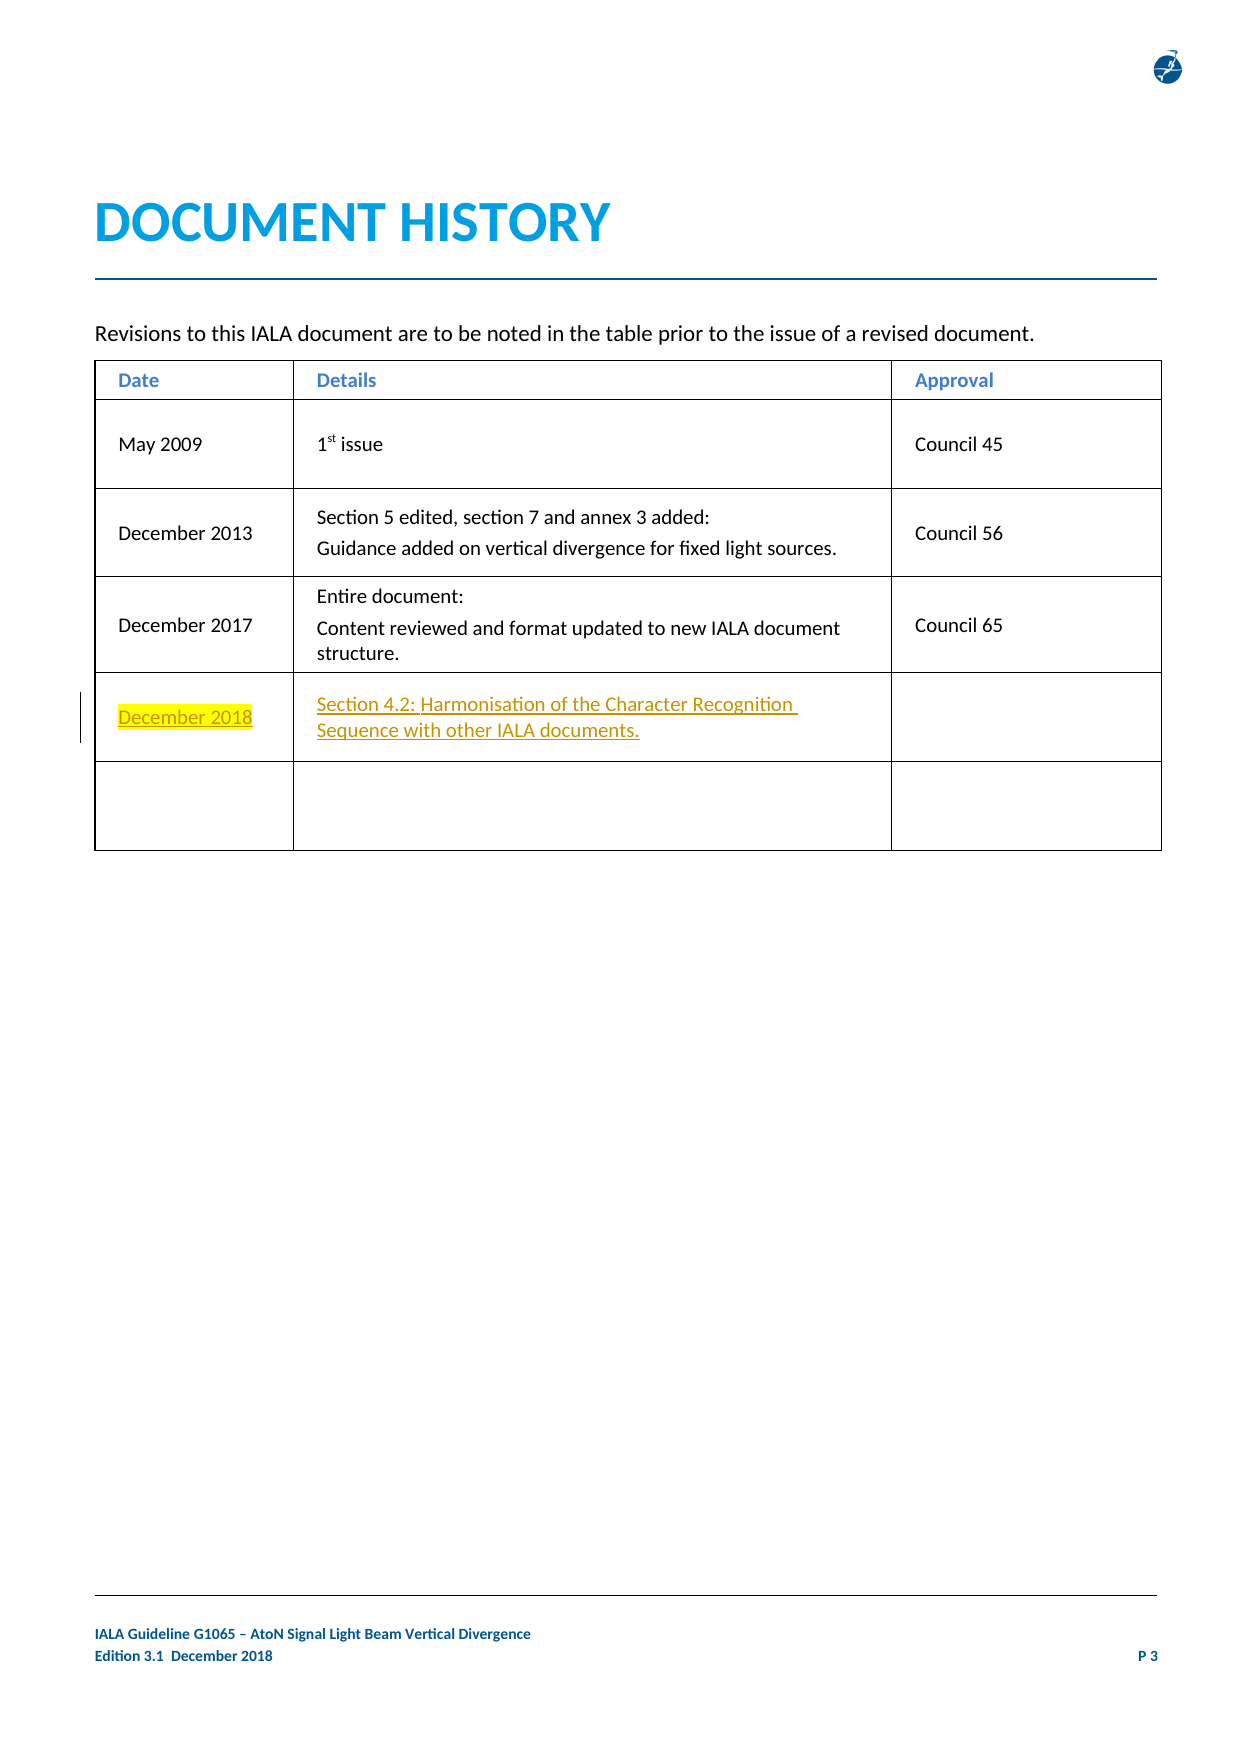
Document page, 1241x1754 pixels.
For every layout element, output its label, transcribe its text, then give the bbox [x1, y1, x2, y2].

picture [1122, 0, 1241, 119]
table_cell Council 45 [892, 400, 1161, 488]
table_header Details [294, 361, 891, 399]
table_header Approval [892, 361, 1161, 399]
table_cell Council 56 [892, 489, 1161, 576]
table_cell [294, 762, 891, 849]
table_cell [294, 673, 891, 761]
table_cell [96, 762, 293, 849]
table_cell [892, 673, 1161, 761]
table_cell Section 5 edited, section 7 and annex 3 added: Guidance added on vertical divergence for fixed light sources. [294, 489, 891, 576]
table_cell 1st issue [294, 400, 891, 488]
table_cell [892, 762, 1161, 849]
table_cell December 2013 [96, 489, 293, 576]
table_cell Entire document: Content reviewed and format updated to new IALA document structure. [294, 577, 891, 672]
table_cell Council 65 [892, 577, 1161, 672]
text Revisions to this IALA document are to be noted in the table prior to the issue of a revised document. [94, 319, 1157, 347]
table_cell December 2017 [96, 577, 293, 672]
table_cell [96, 673, 293, 761]
table_header Date [96, 361, 293, 399]
table_cell May 2009 [96, 400, 293, 488]
